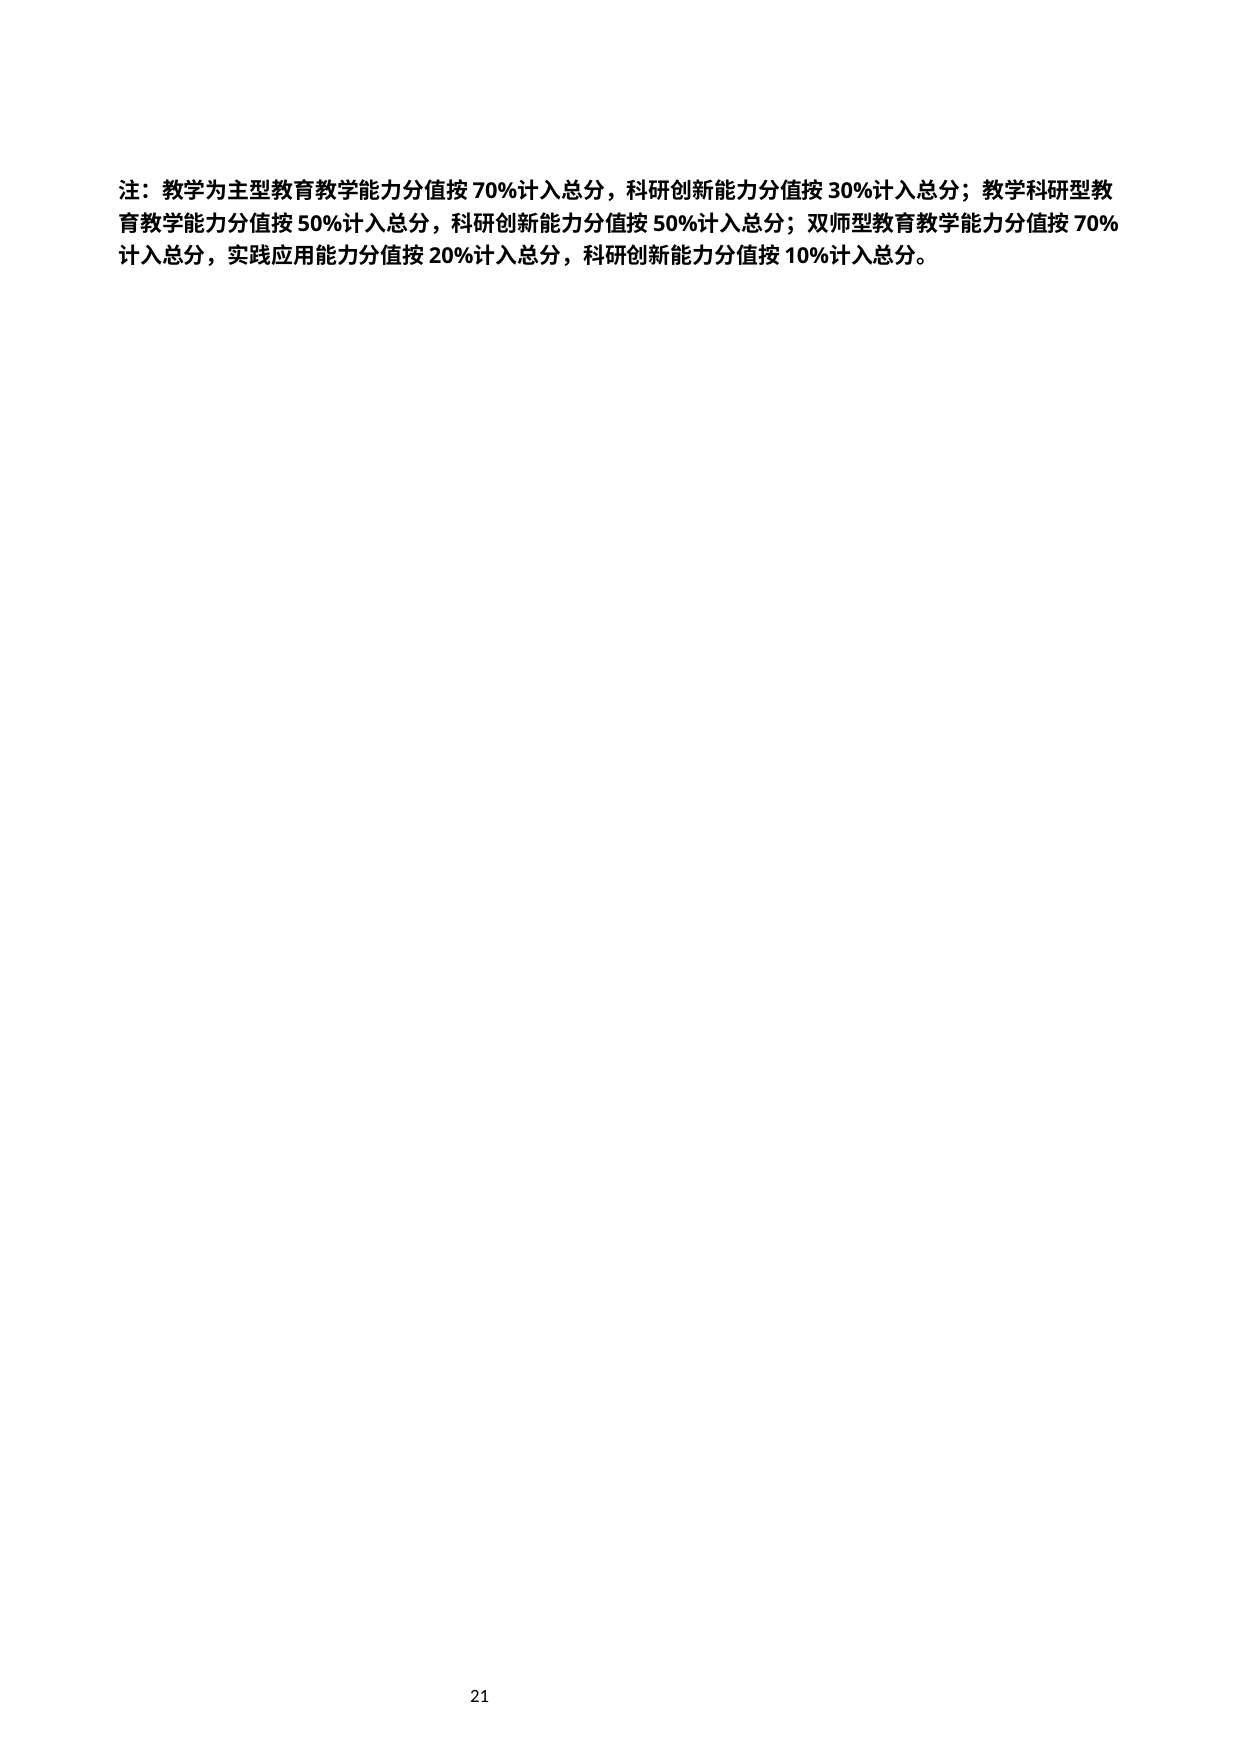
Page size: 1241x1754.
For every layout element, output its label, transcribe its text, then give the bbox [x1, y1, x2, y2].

text 注：教学为主型教育教学能力分值按70%计入总分，科研创新能力分值按30%计入总分；教学科研型教育教学能力分值按50%计入总分，科研创新能力分值按50%计入总分；双师型教育教学能力分值按70%计入总分，实践应用能力分值按20%计入总分，科研创新能力分值按10%计入总分。 [118, 173, 1122, 271]
